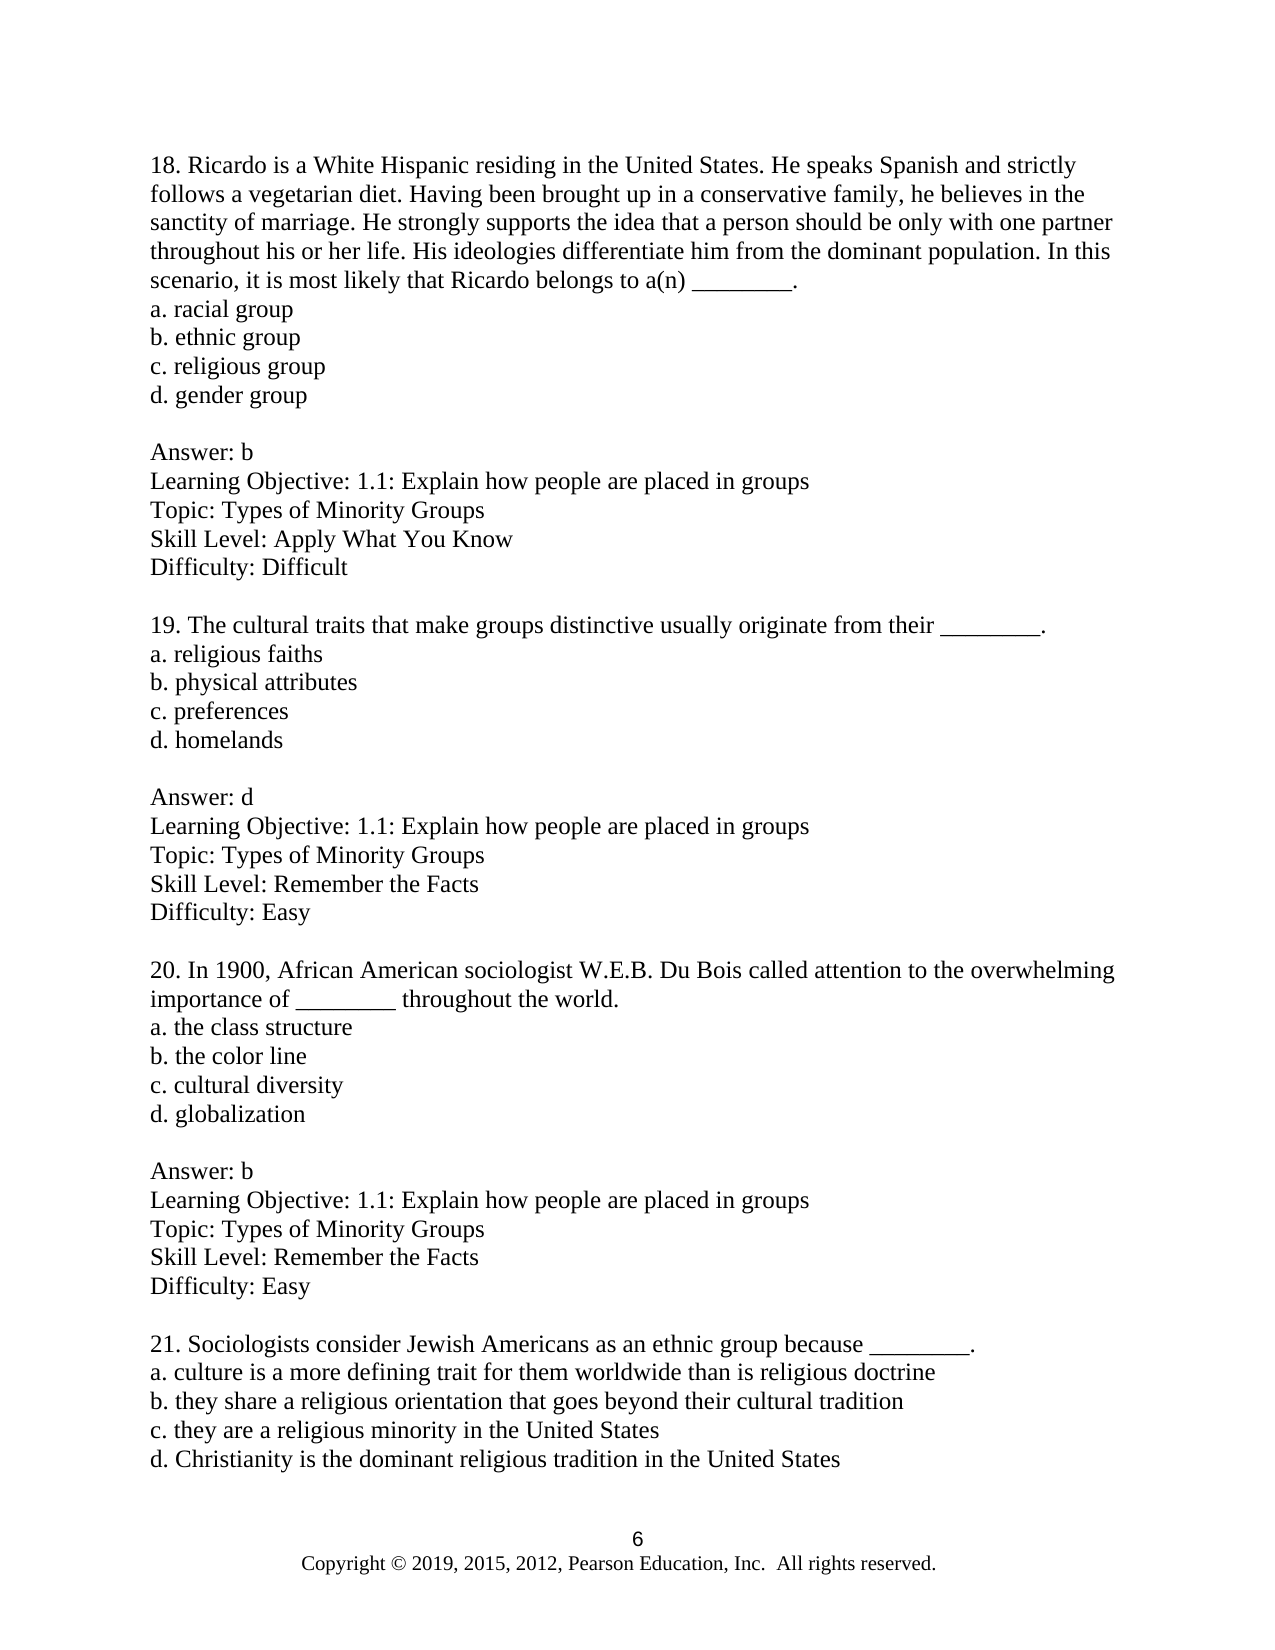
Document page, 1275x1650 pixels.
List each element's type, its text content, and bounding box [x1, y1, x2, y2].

text a. racial group [150, 294, 1125, 322]
text Answer: b [150, 437, 1125, 466]
text 20. In 1900, African American sociologist W.E.B. Du Bois called attention to the overwhelming importance of ________ throughout the world. [150, 955, 1125, 1012]
text c. religious group [150, 351, 1125, 380]
text d. gender group [150, 380, 1125, 409]
text Answer: d [150, 782, 1125, 811]
text Learning Objective: 1.1: Explain how people are placed in groups [150, 811, 1125, 840]
text Skill Level: Remember the Facts [150, 869, 1125, 897]
text Difficulty: Easy [150, 897, 1125, 926]
text a. the class structure [150, 1012, 1125, 1041]
text 21. Sociologists consider Jewish Americans as an ethnic group because ________. [150, 1329, 1125, 1357]
text d. Christianity is the dominant religious tradition in the United States [150, 1444, 1125, 1472]
text b. they share a religious orientation that goes beyond their cultural tradition [150, 1386, 1125, 1415]
text d. homelands [150, 725, 1125, 754]
text Skill Level: Remember the Facts [150, 1242, 1125, 1271]
text b. physical attributes [150, 667, 1125, 696]
text a. culture is a more defining trait for them worldwide than is religious doctrine [150, 1357, 1125, 1386]
text b. the color line [150, 1041, 1125, 1070]
text Topic: Types of Minority Groups [150, 840, 1125, 869]
text c. they are a religious minority in the United States [150, 1415, 1125, 1444]
text Learning Objective: 1.1: Explain how people are placed in groups [150, 1185, 1125, 1214]
text Difficulty: Difficult [150, 552, 1125, 581]
text a. religious faiths [141, 639, 1125, 667]
text c. preferences [150, 696, 1125, 725]
text Answer: b [150, 1156, 1125, 1185]
text Skill Level: Apply What You Know [150, 524, 1125, 552]
text Topic: Types of Minority Groups [150, 495, 1125, 524]
text 19. The cultural traits that make groups distinctive usually originate from their ________. [150, 610, 1125, 639]
text Topic: Types of Minority Groups [150, 1214, 1125, 1242]
text b. ethnic group [150, 322, 1125, 351]
text Difficulty: Easy [150, 1271, 1125, 1300]
text Learning Objective: 1.1: Explain how people are placed in groups [150, 466, 1125, 495]
text c. cultural diversity [150, 1070, 1125, 1099]
text d. globalization [150, 1099, 1125, 1127]
subtitle 18. Ricardo is a White Hispanic residing in the United States. He speaks Spanish and strictly follows a vegetarian diet. Having been brought up in a conservative family, he believes in the sanctity of marriage. He strongly supports the idea that a person should be only with one partner throughout his or her life. His ideologies differentiate him from the dominant population. In this scenario, it is most likely that Ricardo belongs to a(n) ________. [150, 150, 1125, 294]
